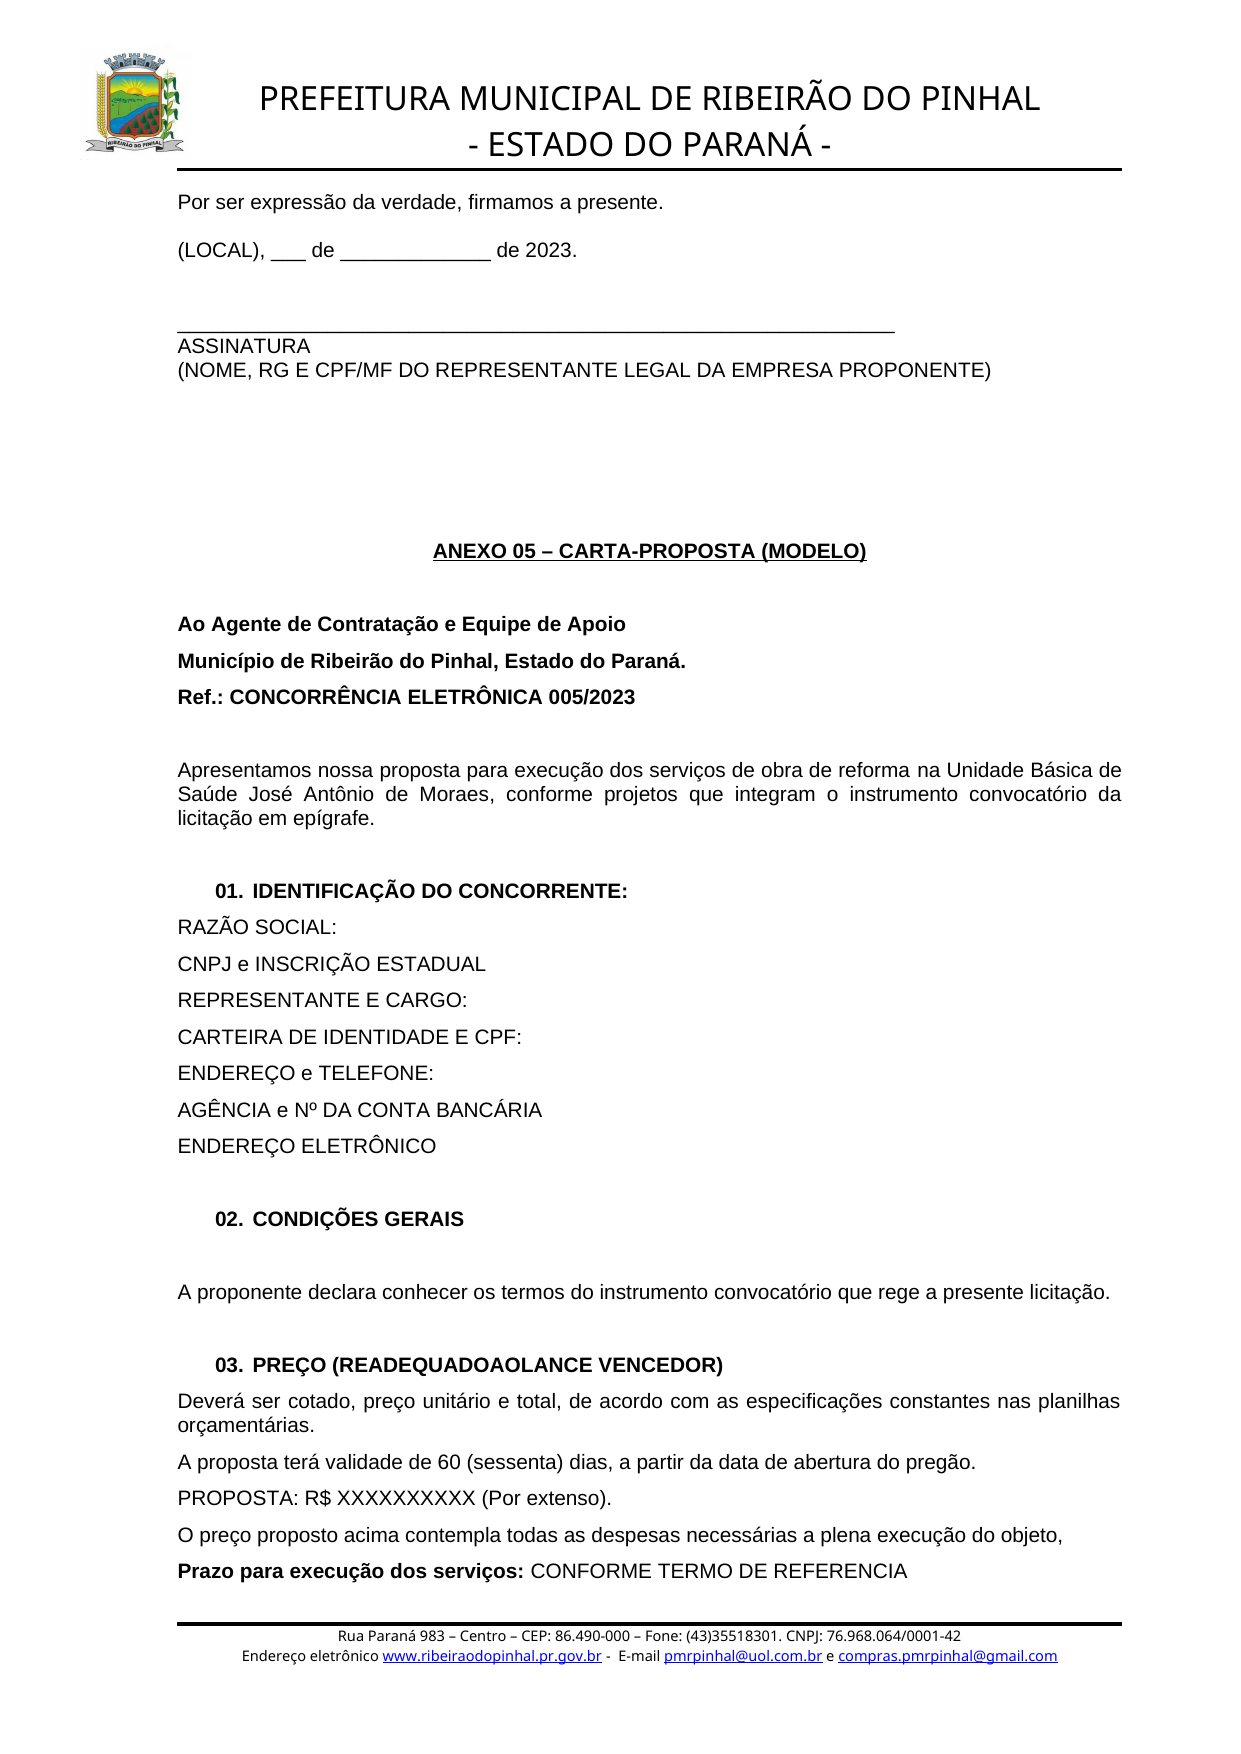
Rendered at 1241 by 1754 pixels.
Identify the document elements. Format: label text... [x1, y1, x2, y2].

text O preço proposto acima contempla todas as despesas necessárias a plena execução do objeto, [177, 1522, 1122, 1546]
text CARTEIRA DE IDENTIDADE E CPF: [177, 1024, 1122, 1048]
text AGÊNCIA e Nº DA CONTA BANCÁRIA [177, 1097, 1122, 1121]
text Por ser expressão da verdade, firmamos a presente. [177, 190, 1122, 214]
text RAZÃO SOCIAL: [177, 915, 1122, 939]
text REPRESENTANTE E CARGO: [177, 988, 1122, 1012]
text A proponente declara conhecer os termos do instrumento convocatório que rege a presente licitação. [177, 1280, 1122, 1304]
text Apresentamos nossa proposta para execução dos serviços de obra de reforma na Unidade Básica de Saúde José Antônio de Moraes, conforme projetos que integram o instrumento convocatório da licitação em epígrafe. [177, 758, 1122, 830]
text Prazo para execução dos serviços: CONFORME TERMO DE REFERENCIA [177, 1559, 1161, 1583]
text Município de Ribeirão do Pinhal, Estado do Paraná. [177, 648, 1122, 672]
text ASSINATURA [177, 334, 1122, 358]
text ENDEREÇO ELETRÔNICO [177, 1134, 1122, 1158]
text CNPJ e INSCRIÇÃO ESTADUAL [177, 952, 1122, 976]
text ______________________________________________________________ [177, 310, 1122, 334]
list PREÇO (READEQUADOAOLANCE VENCEDOR) [215, 1353, 1122, 1377]
text (NOME, RG E CPF/MF DO REPRESENTANTE LEGAL DA EMPRESA PROPONENTE) [177, 358, 1122, 382]
text Deverá ser cotado, preço unitário e total, de acordo com as especificações constantes nas planilhas orçamentárias. [177, 1389, 1122, 1437]
text Ref.: CONCORRÊNCIA ELETRÔNICA 005/2023 [177, 685, 1122, 709]
text A proposta terá validade de 60 (sessenta) dias, a partir da data de abertura do pregão. [177, 1449, 1122, 1473]
list IDENTIFICAÇÃO DO CONCORRENTE: [215, 879, 1122, 903]
text ENDEREÇO e TELEFONE: [177, 1061, 1122, 1085]
text PROPOSTA: R$ XXXXXXXXXX (Por extenso). [177, 1486, 1122, 1510]
text ANEXO 05 – CARTA-PROPOSTA (MODELO) [308, 539, 991, 563]
picture [79, 45, 192, 160]
text (LOCAL), ___ de _____________ de 2023. [177, 238, 1122, 262]
list CONDIÇÕES GERAIS [215, 1207, 1122, 1231]
text Ao Agente de Contratação e Equipe de Apoio [177, 612, 1122, 636]
